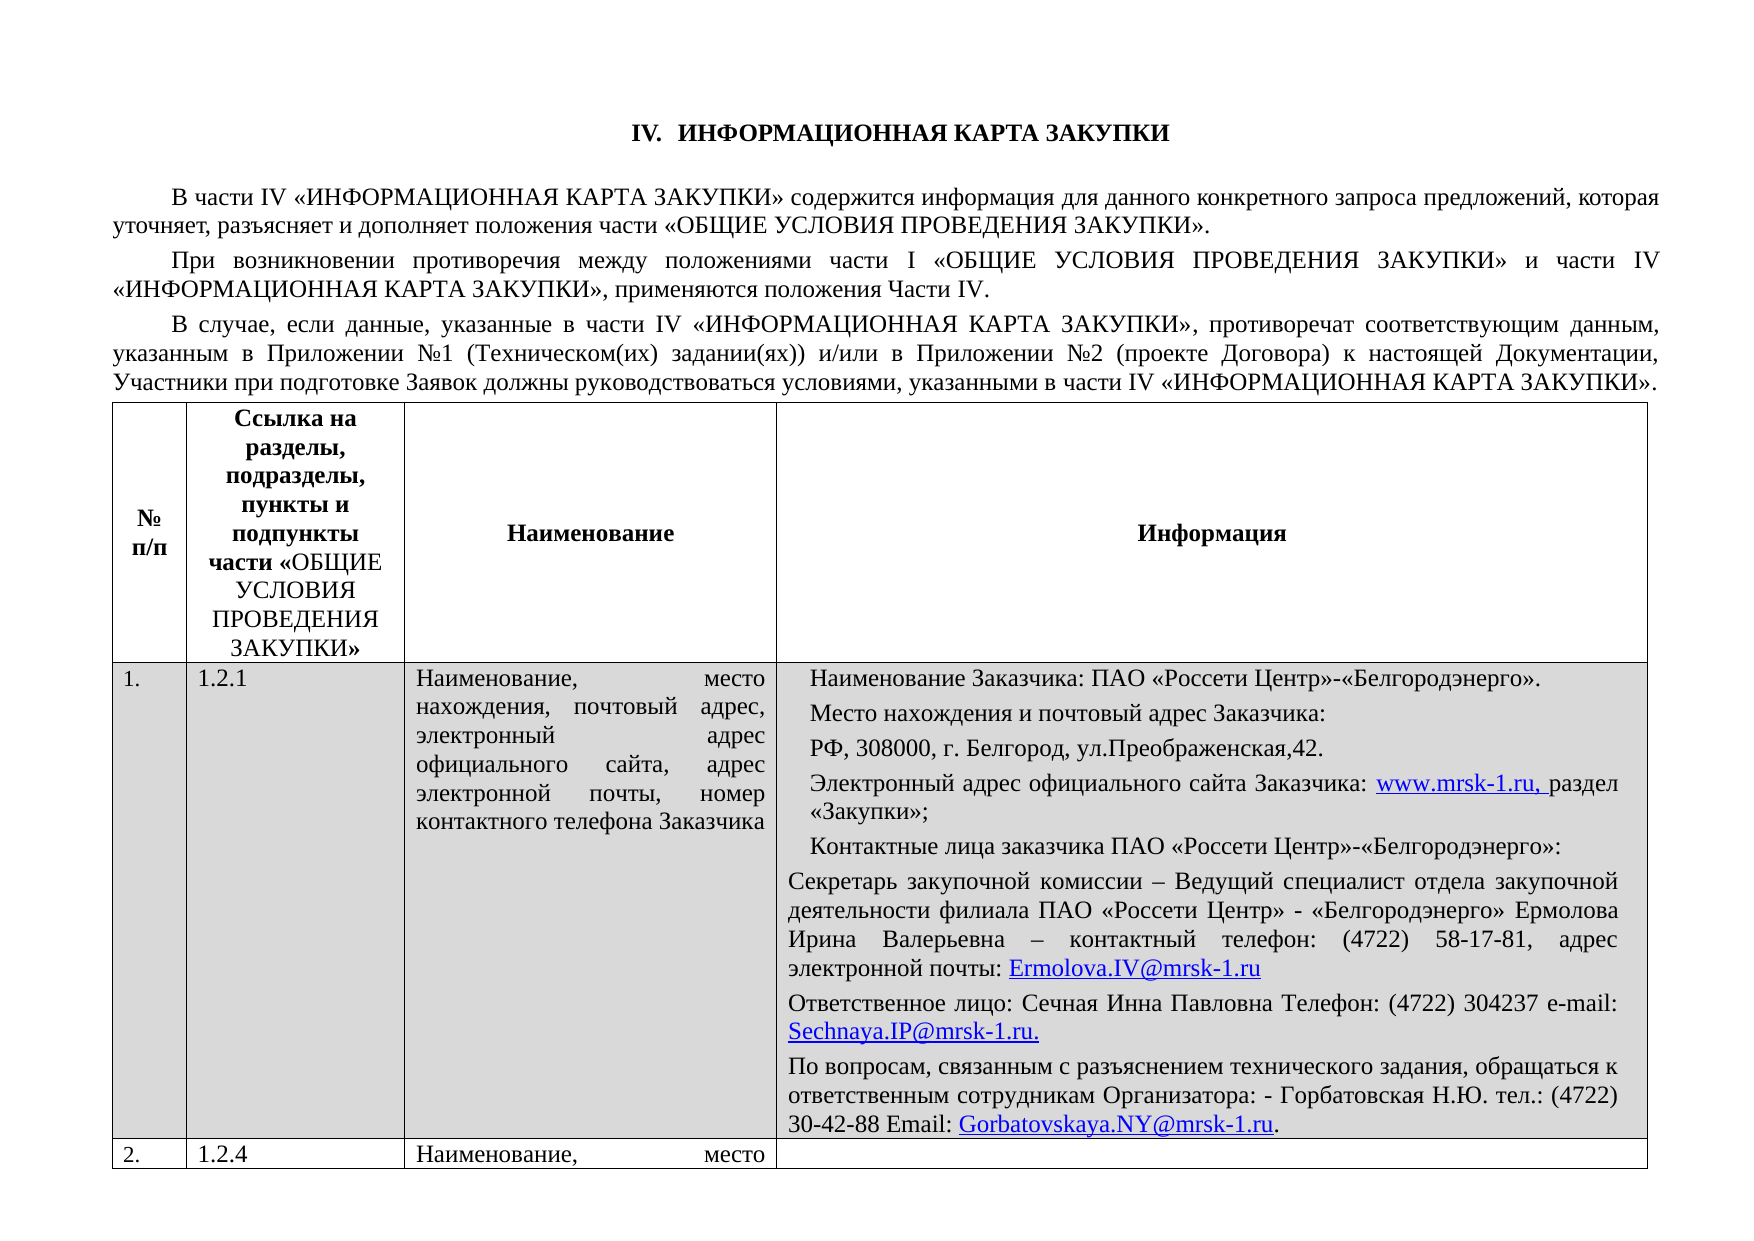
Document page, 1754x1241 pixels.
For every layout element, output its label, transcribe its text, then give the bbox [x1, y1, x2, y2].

table_cell [113, 1139, 186, 1167]
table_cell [405, 1139, 776, 1167]
table_header Ссылка на разделы, подразделы, пункты и подпункты части «ОБЩИЕ УСЛОВИЯ ПРОВЕДЕНИЯ ЗАКУПКИ» [187, 403, 404, 662]
table_cell Наименование Заказчика: ПАО «Россети Центр»-«Белгородэнерго». Место нахождения и почтовый адрес Заказчика: РФ, 308000, г. Белгород, ул.Преображенская,42. Электронный адрес официального сайта Заказчика: www.mrsk-1.ru, раздел «Закупки»; Контактные лица заказчика ПАО «Россети Центр»-«Белгородэнерго»: Секретарь закупочной комиссии – Ведущий специалист отдела закупочной деятельности филиала ПАО «Россети Центр» - «Белгородэнерго» Ермолова Ирина Валерьевна – контактный телефон: (4722) 58-17-81, адрес электронной почты: Ermolova.IV@mrsk-1.ru Ответственное лицо: Сечная Инна Павловна Телефон: (4722) 304237 e-mail: Sechnaya.IP@mrsk-1.ru. По вопросам, связанным с разъяснением технического задания, обращаться к ответственным сотрудникам Организатора: - Горбатовская Н.Ю. тел.: (4722) 30-42-88 Email: Gorbatovskaya.NY@mrsk-1.ru. [777, 663, 1647, 1138]
text В случае, если данные, указанные в части IV «ИНФОРМАЦИОННАЯ КАРТА ЗАКУПКИ», противоречат соответствующим данным, указанным в Приложении №1 (Техническом(их) задании(ях)) и/или в Приложении №2 (проекте Договора) к настоящей Документации, Участники при подготовке Заявок должны руководствоваться условиями, указанными в части IV «ИНФОРМАЦИОННАЯ КАРТА ЗАКУПКИ». [112, 309, 1660, 396]
table_cell 1.2.1 [187, 663, 404, 1138]
table_header Информация [777, 403, 1647, 662]
table_cell Наименование, место нахождения, почтовый адрес, электронный адрес официального сайта, адрес электронной почты, номер контактного телефона Заказчика [405, 663, 776, 1138]
table_cell [113, 663, 186, 1138]
text В части IV «ИНФОРМАЦИОННАЯ КАРТА ЗАКУПКИ» содержится информация для данного конкретного запроса предложений, которая уточняет, разъясняет и дополняет положения части «ОБЩИЕ УСЛОВИЯ ПРОВЕДЕНИЯ ЗАКУПКИ». [112, 182, 1660, 239]
table_header Наименование [405, 403, 776, 662]
table_cell 1.2.4 [187, 1139, 404, 1167]
table_header № п/п [113, 403, 186, 662]
text При возникновении противоречия между положениями части I «ОБЩИЕ УСЛОВИЯ ПРОВЕДЕНИЯ ЗАКУПКИ» и части IV «ИНФОРМАЦИОННАЯ КАРТА ЗАКУПКИ», применяются положения Части IV. [112, 246, 1660, 303]
subtitle ИНФОРМАЦИОННАЯ КАРТА ЗАКУПКИ [112, 118, 1660, 147]
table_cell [777, 1139, 1647, 1167]
